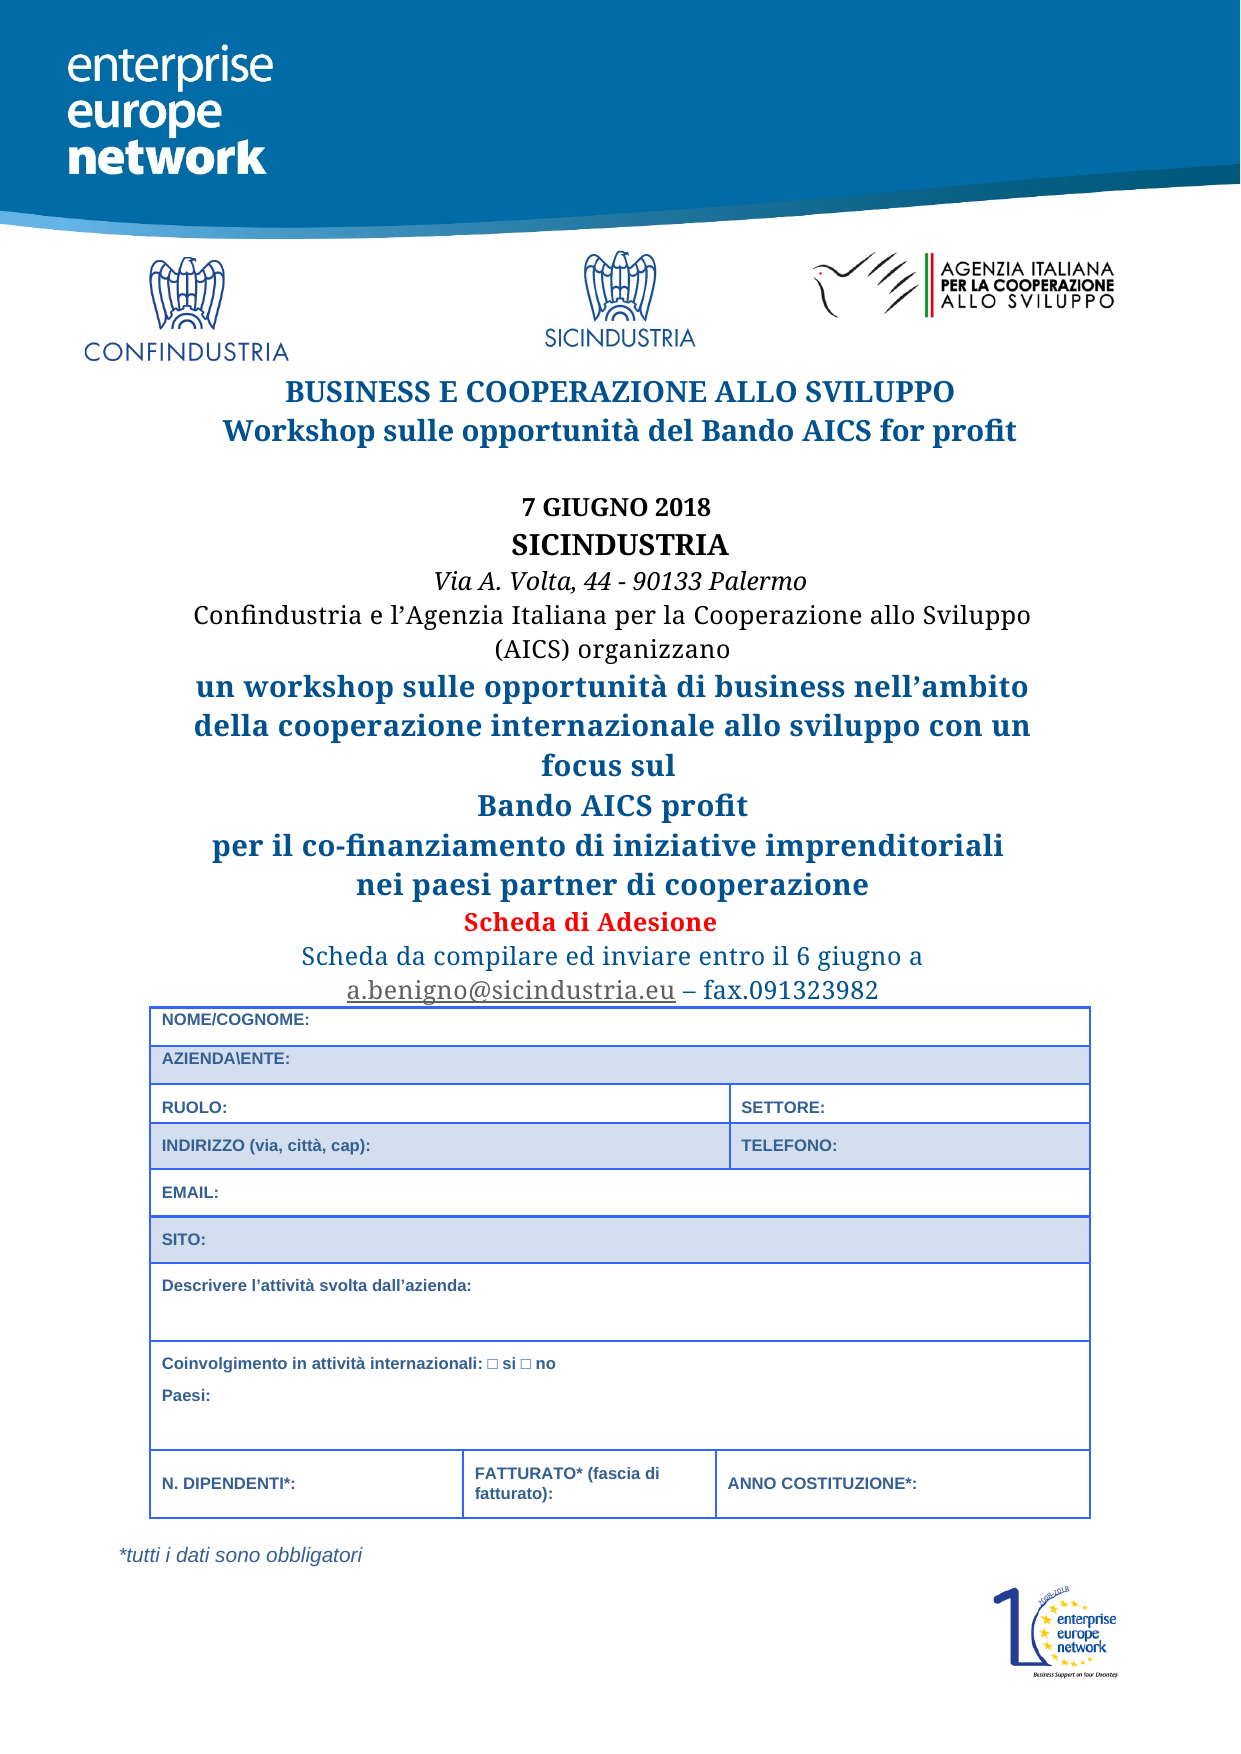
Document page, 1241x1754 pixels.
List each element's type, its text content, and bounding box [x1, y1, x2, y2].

picture [0, 0, 1241, 371]
text a.benigno@sicindustria.eu – fax.091323982 [162, 972, 1063, 1006]
table_cell AZIENDA\ENTE: [151, 1047, 1089, 1083]
table_cell SETTORE: [731, 1085, 1089, 1122]
table_cell FATTURATO* (fascia di fatturato): [464, 1451, 715, 1517]
text BUSINESS E COOPERAZIONE ALLO SVILUPPO Workshop sulle opportunità del Bando AICS for profit [118, 371, 1122, 450]
table_cell SITO: [151, 1218, 1089, 1262]
text Scheda di Adesione [118, 904, 1063, 938]
text 7 GIUGNO 2018 SICINDUSTRIA Via A. Volta, 44 - 90133 Palermo [118, 490, 1122, 598]
text *tutti i dati sono obbligatori [118, 1543, 1122, 1567]
table_header NOME/COGNOME: [151, 1009, 1089, 1045]
text Confindustria e l’Agenzia Italiana per la Cooperazione allo Sviluppo (AICS) organizzano un workshop sulle opportunità di business nell’ambito della cooperazione internazionale allo sviluppo con un focus sul Bando AICS profit per il co-finanziamento di iniziative imprenditoriali nei paesi partner di cooperazione [162, 598, 1063, 904]
table_cell TELEFONO: [731, 1124, 1089, 1168]
table_cell N. DIPENDENTI*: [151, 1451, 462, 1517]
picture [84, 257, 289, 361]
table_cell INDIRIZZO (via, città, cap): [151, 1124, 729, 1168]
table_cell ANNO COSTITUZIONE*: [717, 1451, 1089, 1517]
text Scheda da compilare ed inviare entro il 6 giugno a [162, 938, 1063, 972]
picture [993, 1575, 1123, 1681]
picture [807, 246, 1122, 323]
table_cell Descrivere l’attività svolta dall’azienda: [151, 1264, 1089, 1339]
picture [941, 189, 950, 196]
table_cell Coinvolgimento in attività internazionali: □ si □ no Paesi: [151, 1342, 1089, 1449]
table_cell EMAIL: [151, 1170, 1089, 1215]
table_cell RUOLO: [151, 1085, 729, 1122]
